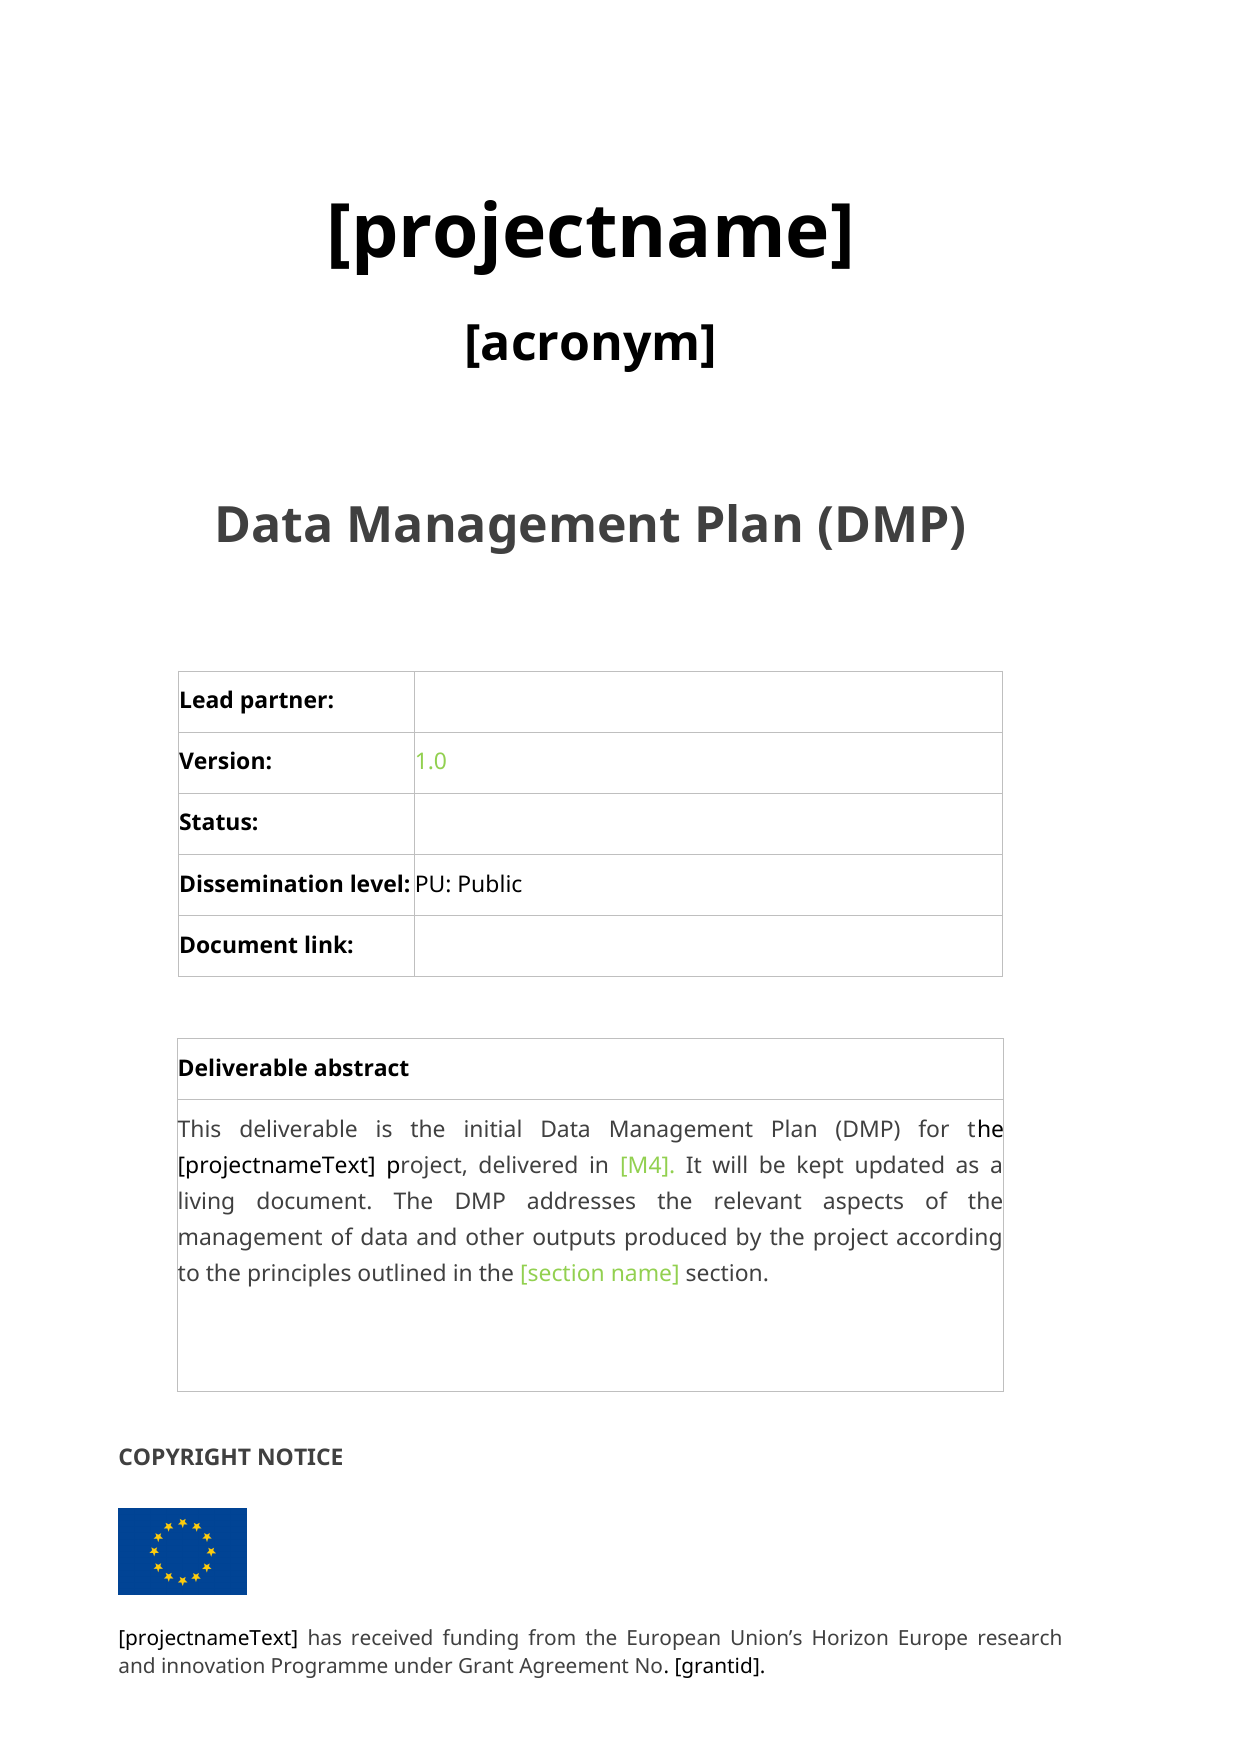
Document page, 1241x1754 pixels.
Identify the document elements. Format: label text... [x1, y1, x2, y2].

table_cell [415, 794, 1002, 854]
table_cell Document link: [179, 916, 414, 976]
table_cell Dissemination level: [179, 855, 414, 915]
table_header Deliverable abstract [178, 1039, 1003, 1099]
table_cell PU: Public [415, 855, 1002, 915]
picture [118, 1508, 247, 1595]
table_cell Status: [179, 794, 414, 854]
table_header [415, 672, 1002, 732]
table_cell Version: [179, 733, 414, 793]
table_cell 1.0 [415, 733, 1002, 793]
text [projectname] [118, 177, 1063, 279]
text Data Management Plan (DMP) [118, 489, 1063, 557]
table_header Lead partner: [179, 672, 414, 732]
text COPYRIGHT NOTICE [118, 1441, 1063, 1472]
table_cell [415, 916, 1002, 976]
table_cell This deliverable is the initial Data Management Plan (DMP) for the [projectnameText] project, delivered in [M4]. It will be kept updated as a living document. The DMP addresses the relevant aspects of the management of data and other outputs produced by the project according to the principles outlined in the [section name] section. [178, 1100, 1003, 1391]
text [acronym] [118, 307, 1063, 375]
